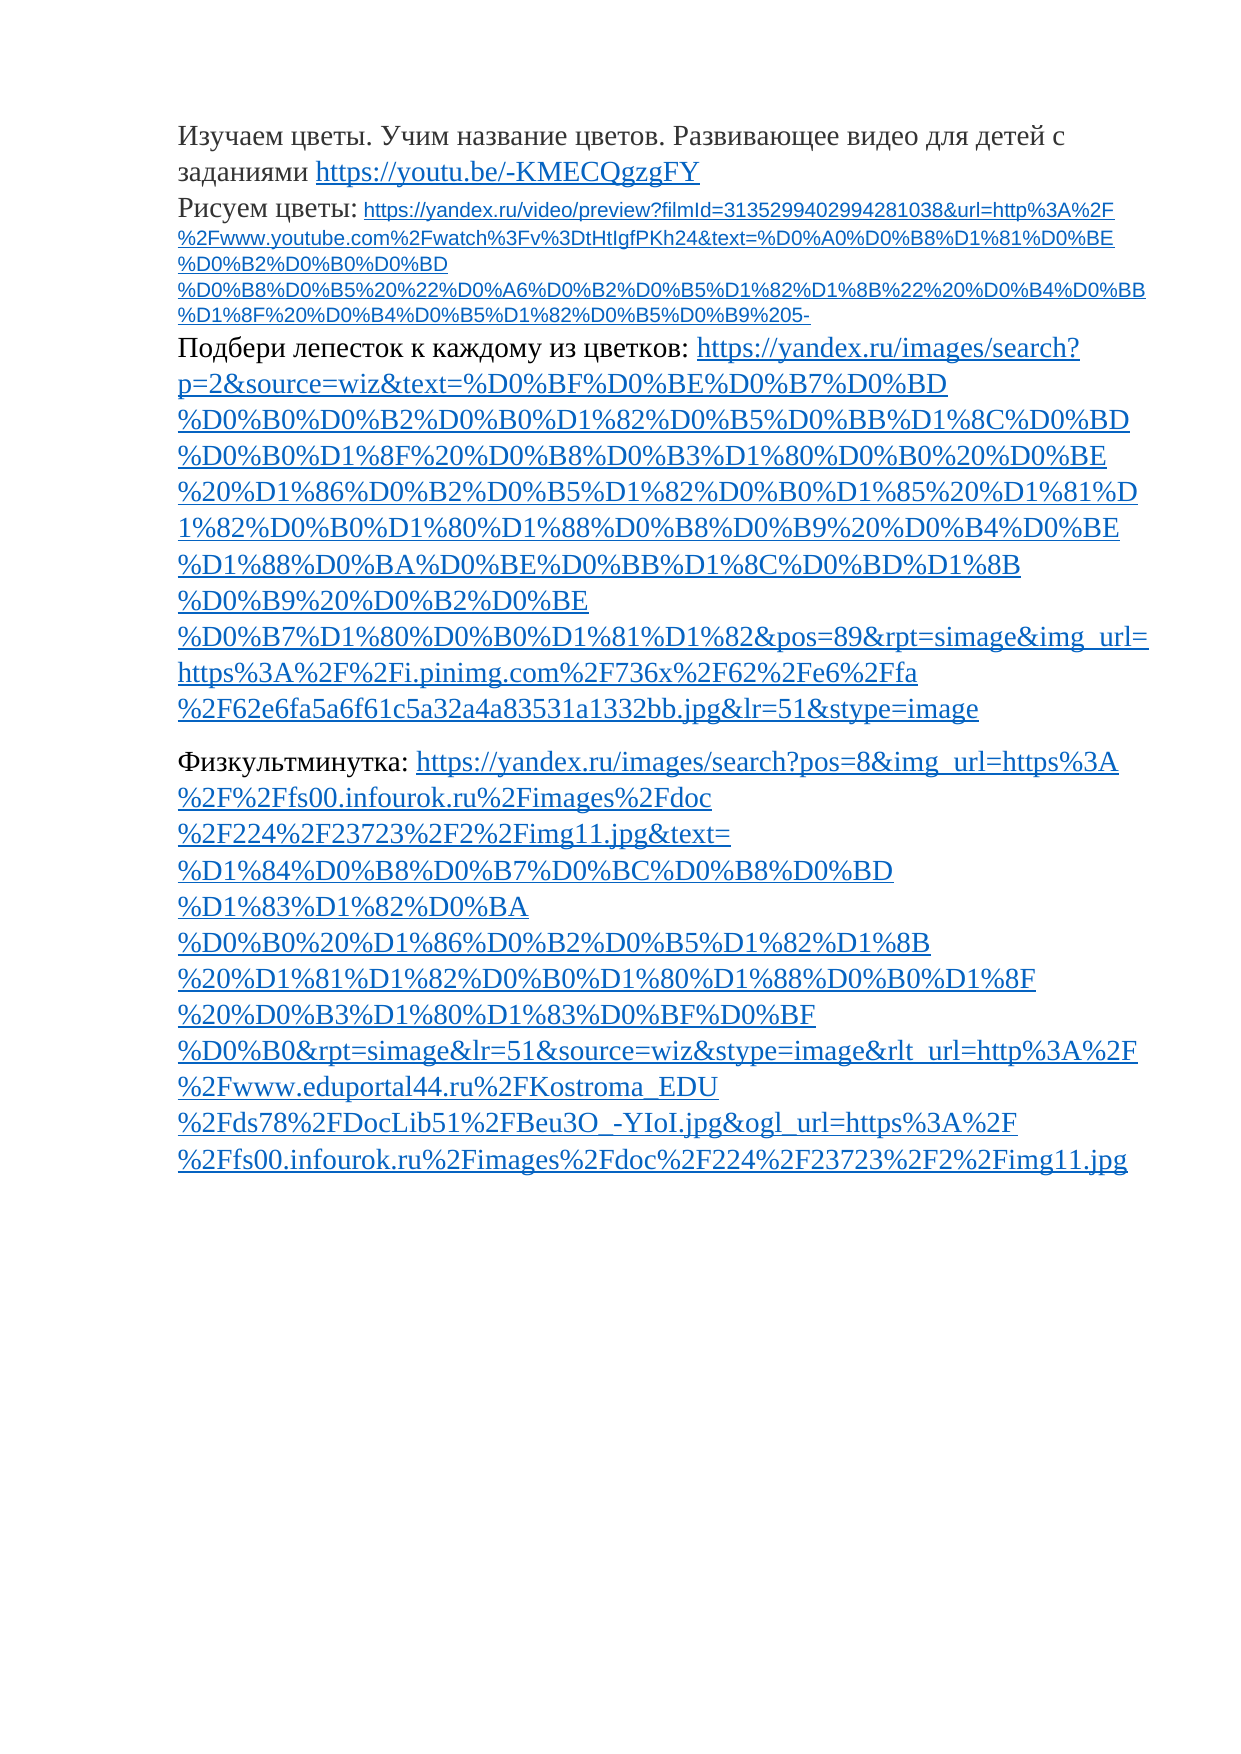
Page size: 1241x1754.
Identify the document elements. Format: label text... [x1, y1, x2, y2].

text Физкультминутка: https://yandex.ru/images/search?pos=8&img_url=https%3A%2F%2Ffs00.infourok.ru%2Fimages%2Fdoc%2F224%2F23723%2F2%2Fimg11.jpg&text=%D1%84%D0%B8%D0%B7%D0%BC%D0%B8%D0%BD%D1%83%D1%82%D0%BA%D0%B0%20%D1%86%D0%B2%D0%B5%D1%82%D1%8B%20%D1%81%D1%82%D0%B0%D1%80%D1%88%D0%B0%D1%8F%20%D0%B3%D1%80%D1%83%D0%BF%D0%BF%D0%B0&rpt=simage&lr=51&source=wiz&stype=image&rlt_url=http%3A%2F%2Fwww.eduportal44.ru%2FKostroma_EDU%2Fds78%2FDocLib51%2FBeu3O_-YIoI.jpg&ogl_url=https%3A%2F%2Ffs00.infourok.ru%2Fimages%2Fdoc%2F224%2F23723%2F2%2Fimg11.jpg [177, 744, 1152, 1175]
text Изучаем цветы. Учим название цветов. Развивающее видео для детей с заданиями https://youtu.be/-KMECQgzgFY Рисуем цветы: https://yandex.ru/video/preview?filmId=3135299402994281038&url=http%3A%2F%2Fwww.youtube.com%2Fwatch%3Fv%3DtHtIgfPKh24&text=%D0%A0%D0%B8%D1%81%D0%BE%D0%B2%D0%B0%D0%BD%D0%B8%D0%B5%20%22%D0%A6%D0%B2%D0%B5%D1%82%D1%8B%22%20%D0%B4%D0%BB%D1%8F%20%D0%B4%D0%B5%D1%82%D0%B5%D0%B9%205- Подбери лепесток к каждому из цветков: https://yandex.ru/images/search?p=2&source=wiz&text=%D0%BF%D0%BE%D0%B7%D0%BD%D0%B0%D0%B2%D0%B0%D1%82%D0%B5%D0%BB%D1%8C%D0%BD%D0%B0%D1%8F%20%D0%B8%D0%B3%D1%80%D0%B0%20%D0%BE%20%D1%86%D0%B2%D0%B5%D1%82%D0%B0%D1%85%20%D1%81%D1%82%D0%B0%D1%80%D1%88%D0%B8%D0%B9%20%D0%B4%D0%BE%D1%88%D0%BA%D0%BE%D0%BB%D1%8C%D0%BD%D1%8B%D0%B9%20%D0%B2%D0%BE%D0%B7%D1%80%D0%B0%D1%81%D1%82&pos=89&rpt=simage&img_url=https%3A%2F%2Fi.pinimg.com%2F736x%2F62%2Fe6%2Ffa%2F62e6fa5a6f61c5a32a4a83531a1332bb.jpg&lr=51&stype=image [177, 118, 1152, 725]
